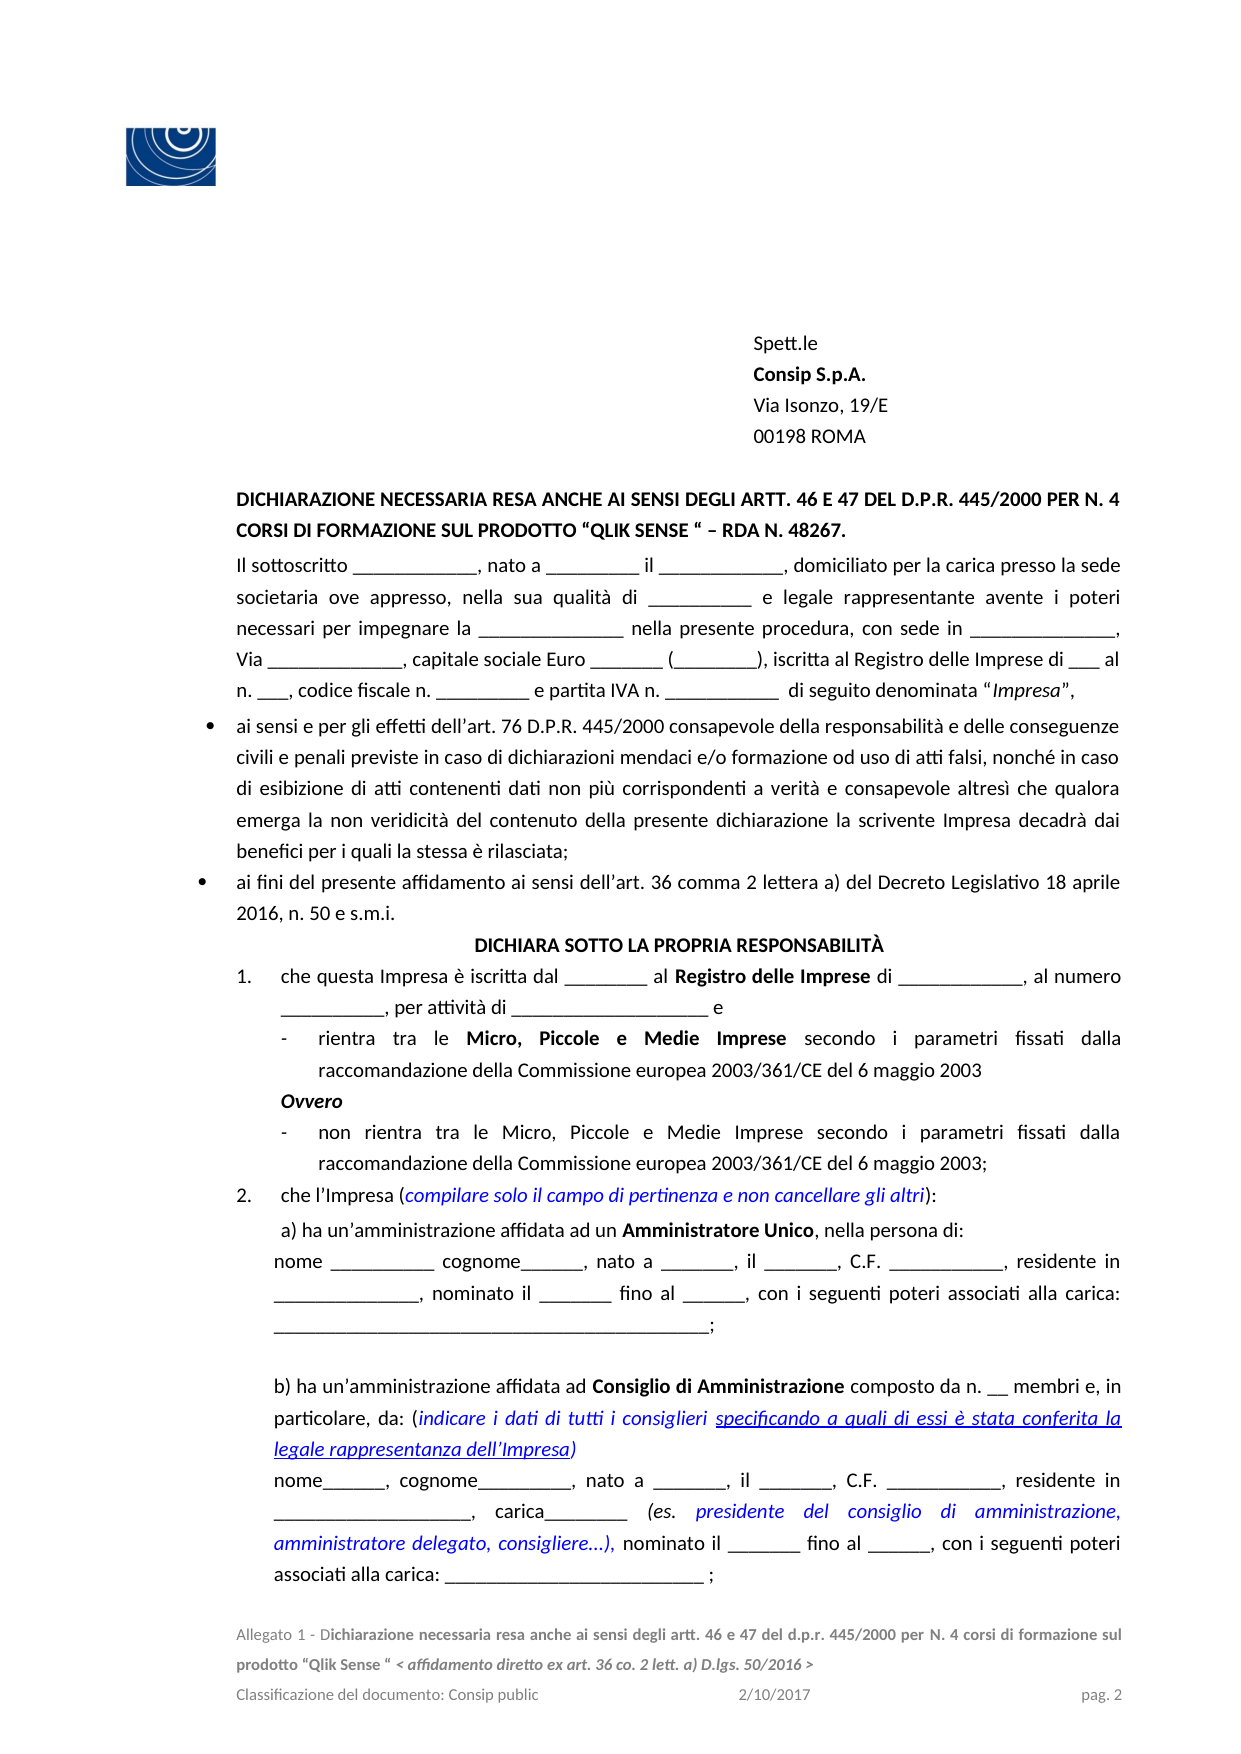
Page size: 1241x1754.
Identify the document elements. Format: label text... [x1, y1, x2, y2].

list DICHIARA SOTTO [236, 927, 1122, 958]
list rientra tra le Micro, Piccole e Medie Imprese secondo i parametri fissati dalla raccomandazione della Commissione europea 2003/361/CE del 6 maggio 2003 [281, 1021, 1122, 1083]
picture [0, 0, 216, 185]
list che l’Impresa (compilare solo il campo di pertinenza e non cancellare gli altri): [236, 1177, 1122, 1208]
list che questa Impresa è iscritta dal ________ al Registro delle Imprese di ____________, al numero __________, per attività di ___________________ e [236, 958, 1122, 1021]
list ai fini del presente affidamento ai sensi dell’art. 36 comma 2 lettera a) del Decreto Legislativo 18 aprile 2016, n. 50 e s.m.i. [199, 864, 1122, 927]
list ai sensi e per gli effetti dell’art. 76 D.P.R. 445/2000 consapevole della responsabilità e delle conseguenze civili e penali previste in caso di dichiarazioni mendaci e/o formazione od uso di atti falsi, nonché in caso di esibizione di atti contenenti dati non più corrispondenti a verità e consapevole altresì che qualora emerga la non veridicità del contenuto della presente dichiarazione decadrà dai benefici per i quali la stessa è rilasciata; [207, 708, 1122, 864]
list Ovvero [281, 1083, 1122, 1114]
list b) ha un’amministrazione affidata ad Consiglio di Amministrazione composto da n. __ membri e, in particolare, da: (indicare i dati di tutti i consiglieri specificando a quali di essi è stata conferita la legale rappresentanza dell’Impresa) [274, 1369, 1122, 1462]
text DICHIARAZIONE NECESSARIA RESA ANCHE AI SENSI DEGLI ARTT. 46 E 47 DEL D.P.R. 445/2000 per N. 4 corsi di formazione sul prodotto “Qlik Sense “ – RDA N. 48267. [236, 481, 1122, 544]
text Via Isonzo, 19/E [753, 387, 1122, 419]
list a) ha un’amministrazione affidata ad un Amministratore Unico, nella persona di: [281, 1212, 1122, 1244]
text 00198 ROMA [679, 419, 1122, 450]
list nome______, cognome_________, nato a _______, il _______, C.F. ___________, residente in ___________________, carica________ (es. presidente del consiglio di amministrazione, amministratore delegato, consigliere...), nominato il _______ fino al ______, con i seguenti poteri associati alla carica: _________________________ ; [274, 1462, 1122, 1587]
text Consip S.p.A. [753, 356, 1122, 387]
list nome __________ cognome______, nato a _______, il _______, C.F. ___________, residente in ______________, nominato il _______ fino al ______, con i seguenti poteri associati alla carica: __________________________________________; [274, 1244, 1122, 1337]
text Il sottoscritto ____________, nato a _________ il ____________, domiciliato per la carica presso la sede societaria ove appresso, nella sua qualità di __________ e legale rappresentante avente i poteri necessari per impegnare la ______________ nella presente procedura, con sede in ______________, Via _____________, capitale sociale Euro _______ (________), iscritta al Registro delle Imprese di ___ al n. ___, codice fiscale n. _________ e partita IVA n. ___________ di seguito denominata “Impresa”, [236, 548, 1122, 704]
text Spett.le [753, 325, 1122, 356]
list non rientra tra le Micro, Piccole e Medie Imprese secondo i parametri fissati dalla raccomandazione della Commissione europea 2003/361/CE del 6 maggio 2003; [281, 1114, 1122, 1177]
